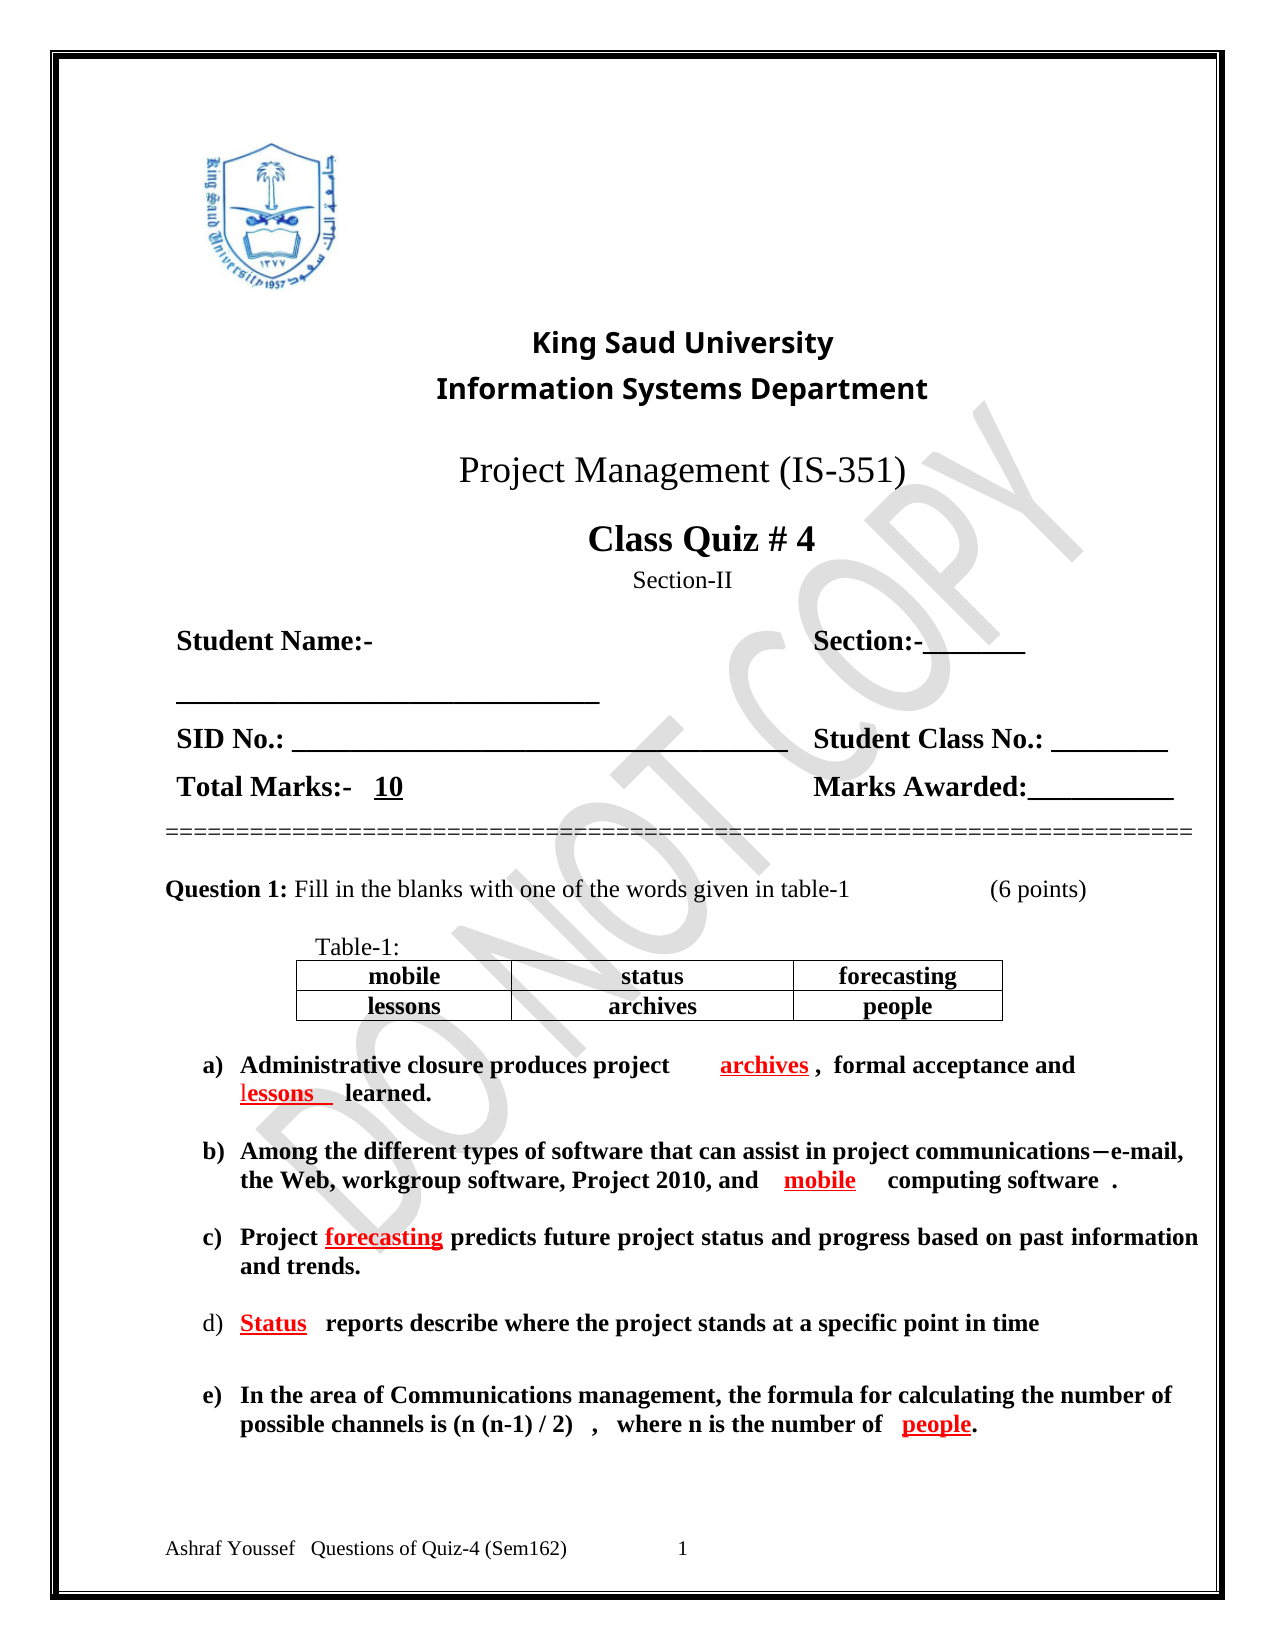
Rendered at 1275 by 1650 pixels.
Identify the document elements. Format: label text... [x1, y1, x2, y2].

subtitle King Saud University [165, 323, 1200, 362]
table_cell Marks Awarded:__________ [802, 769, 1200, 817]
list Status reports describe where the project stands at a specific point in time [202, 1308, 1200, 1337]
table_header forecasting [794, 961, 1002, 990]
text Table-1: [240, 932, 1200, 960]
subtitle Class Quiz # 4 [202, 516, 1200, 559]
table_header status [512, 961, 793, 990]
text lessons learned. [240, 1078, 1200, 1107]
picture [202, 143, 342, 298]
table_header Section:-_______ [802, 623, 1200, 721]
text Project Management (IS-351) [165, 448, 1200, 491]
text Section-II [165, 565, 1200, 594]
table_cell people [794, 991, 1002, 1020]
table_cell archives [512, 991, 793, 1020]
table_cell lessons [297, 991, 511, 1020]
list ========================================================================= [165, 817, 1200, 845]
table_cell Total Marks:- 10 [165, 769, 802, 817]
list In the area of Communications management, the formula for calculating the number of possible channels is (n (n-1) / 2) , where n is the number of people. [202, 1380, 1200, 1438]
list Administrative closure produces project archives , formal acceptance and [202, 1050, 1200, 1078]
text Information Systems Department [165, 368, 1200, 408]
table_cell SID No.: __________________________________ [165, 721, 802, 769]
list Project forecasting predicts future project status and progress based on past information and trends. [202, 1222, 1200, 1280]
table_cell Student Class No.: ________ [802, 721, 1200, 769]
table_header mobile [297, 961, 511, 990]
text Question 1: Fill in the blanks with one of the words given in table-1 (6 points) [165, 874, 1200, 903]
table_header Student Name:-_____________________________ [165, 623, 802, 721]
list Among the different types of software that can assist in project communicationse-mail, the Web, workgroup software, Project 2010, and mobile computing software . [202, 1136, 1200, 1193]
